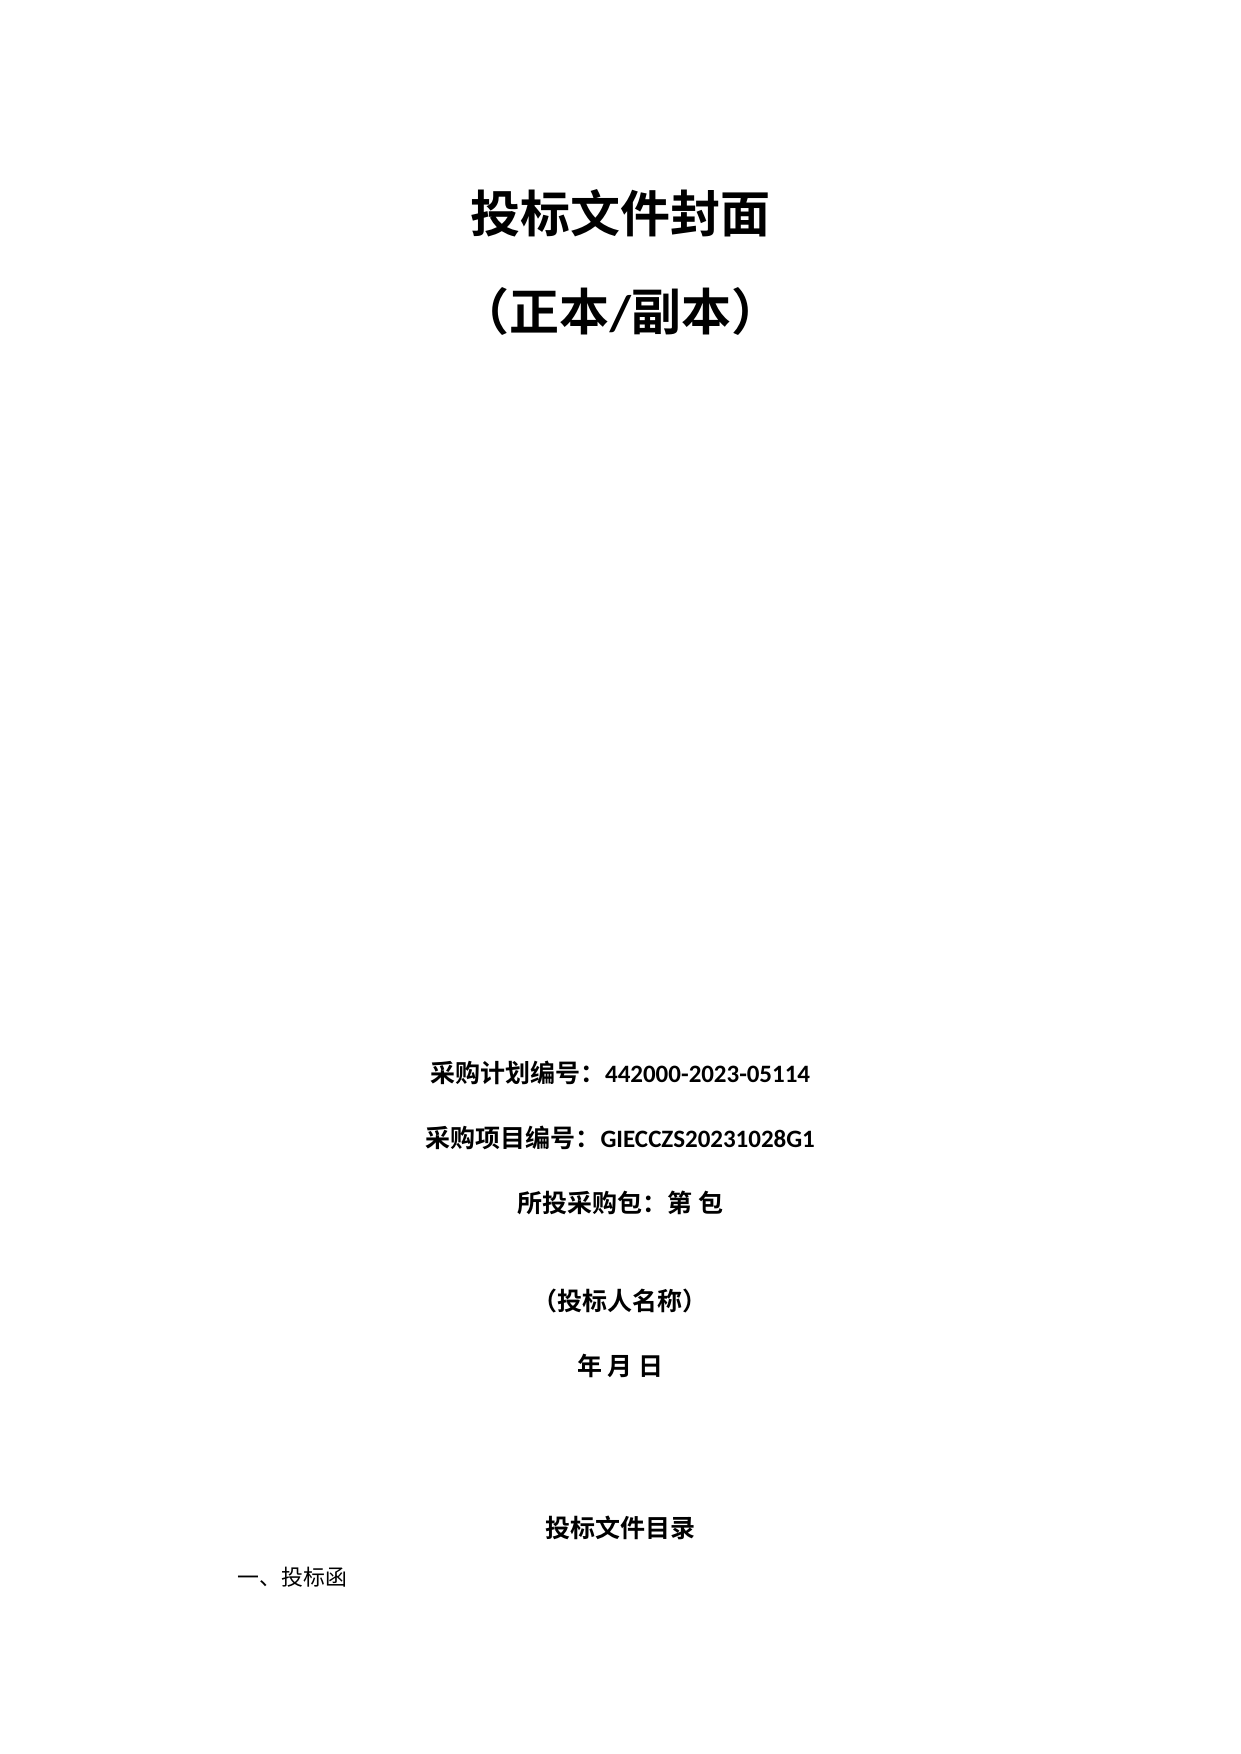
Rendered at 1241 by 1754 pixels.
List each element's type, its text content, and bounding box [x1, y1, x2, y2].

text 采购项目编号：GIECCZS20231028G1 [187, 1104, 1053, 1169]
text 投标文件封面 [187, 162, 1053, 259]
text （投标人名称） [187, 1267, 1053, 1332]
text 年 月 日 [187, 1332, 1053, 1397]
text （正本/副本） [187, 259, 1053, 1039]
text 采购计划编号：442000-2023-05114 [187, 1039, 1053, 1104]
text 投标文件目录 [187, 1494, 1053, 1559]
text 所投采购包：第 包 [187, 1169, 1053, 1234]
text 一、投标函 [187, 1559, 1053, 1592]
